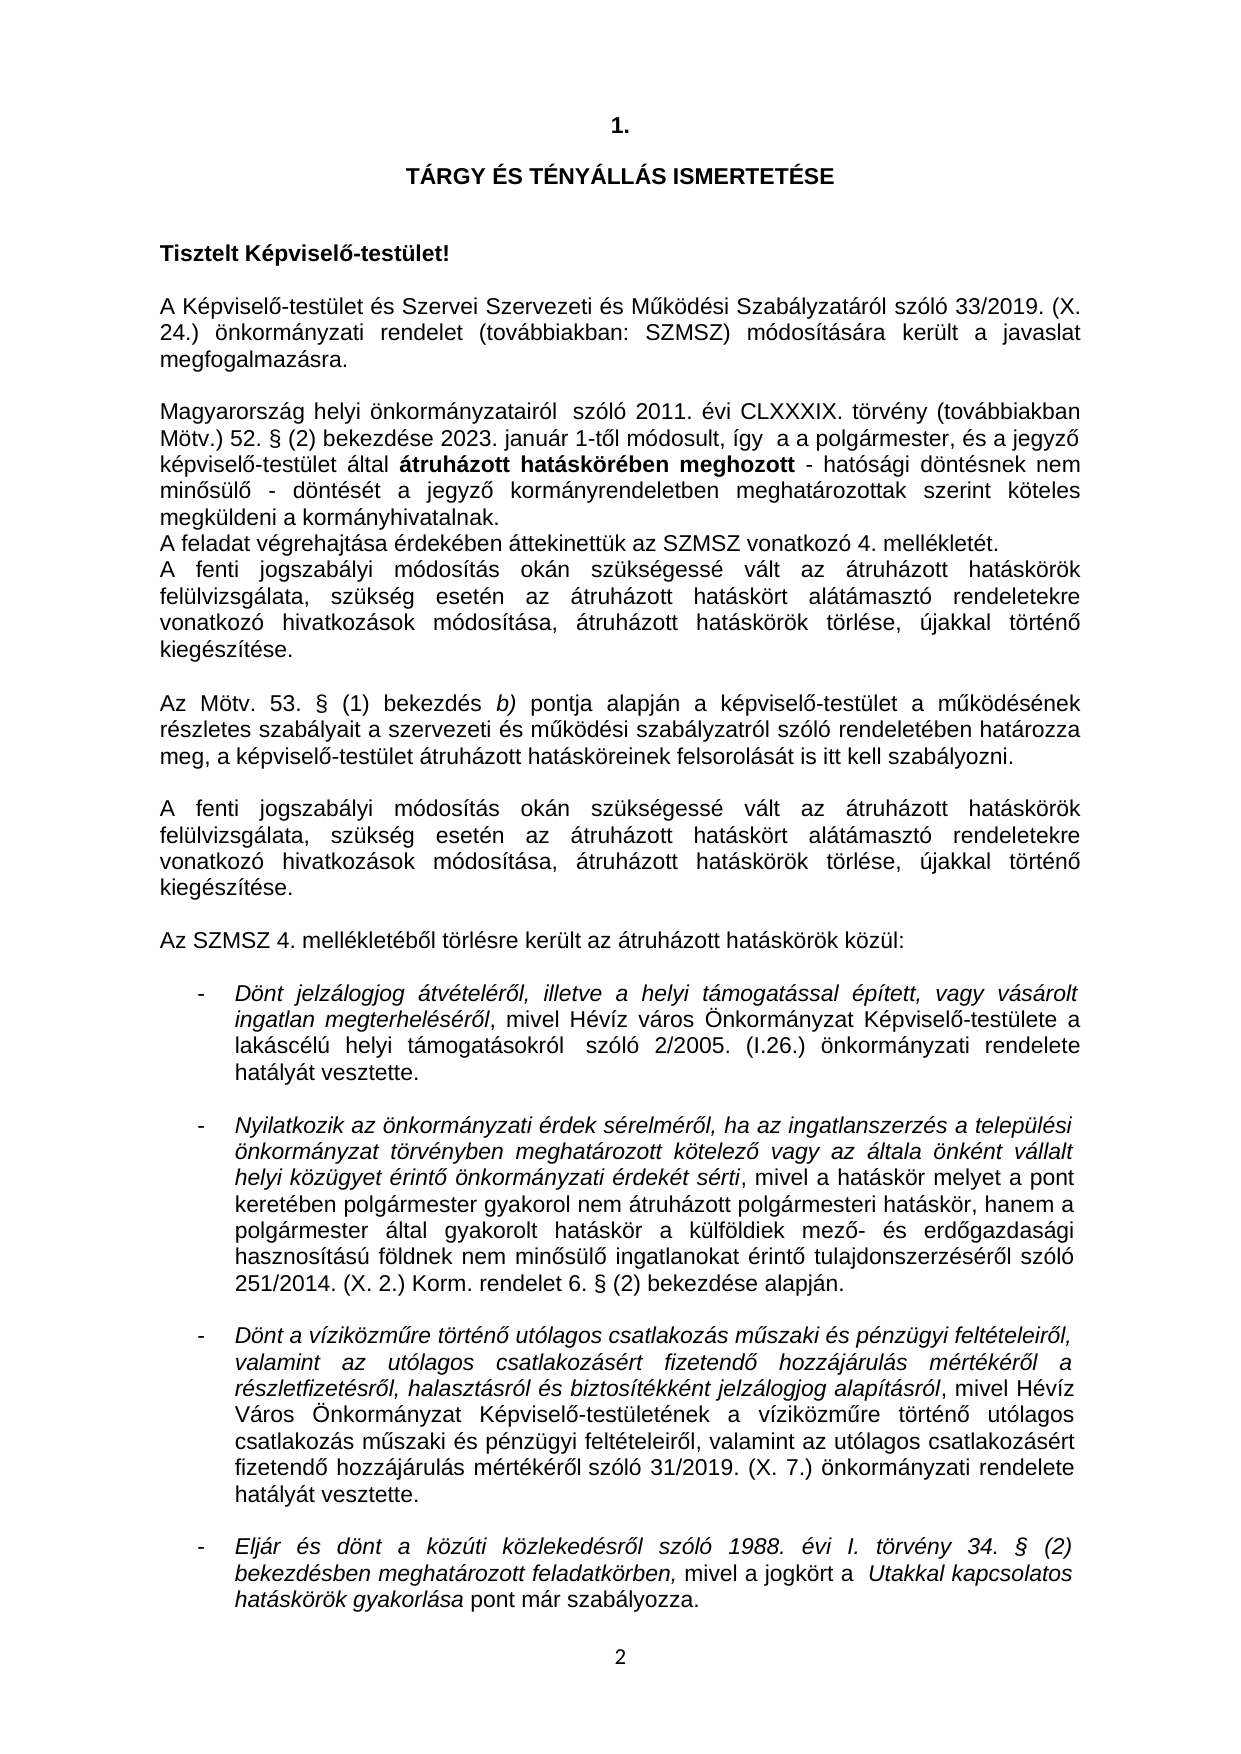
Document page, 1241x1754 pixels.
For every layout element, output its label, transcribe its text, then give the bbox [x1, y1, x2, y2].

list Dönt jelzálogjog átvételéről, illetve a helyi támogatással épített, vagy vásárolt ingatlan megterheléséről, mivel Hévíz város Önkormányzat Képviselő-testülete a lakáscélú helyi támogatásokról szóló 2/2005. (I.26.) önkormányzati rendelete hatályát vesztette. [197, 980, 1081, 1085]
text A Képviselő-testület és Szervei Szervezeti és Működési Szabályzatáról szóló 33/2019. (X. 24.) önkormányzati rendelet (továbbiakban: SZMSZ) módosítására került a javaslat megfogalmazásra. [159, 293, 1081, 372]
text A feladat végrehajtása érdekében áttekinettük az SZMSZ vonatkozó 4. mellékletét. [159, 530, 1081, 556]
text Az Mötv. 53. § (1) bekezdés b) pontja alapján a képviselő-testület a működésének részletes szabályait a szervezeti és működési szabályzatról szóló rendeletében határozza meg, a képviselő-testület átruházott hatásköreinek felsorolását is itt kell szabályozni. [159, 690, 1081, 769]
list Nyilatkozik az önkormányzati érdek sérelméről, ha az ingatlanszerzés a települési önkormányzat törvényben meghatározott kötelező vagy az általa önként vállalt helyi közügyet érintő önkormányzati érdekét sérti, mivel a hatáskör melyet a pont keretében polgármester gyakorol nem átruházott polgármesteri hatáskör, hanem a polgármester által gyakorolt hatáskör a külföldiek mező- és erdőgazdasági hasznosítású földnek nem minősülő ingatlanokat érintő tulajdonszerzéséről szóló 251/2014. (X. 2.) Korm. rendelet 6. § (2) bekezdése alapján. [197, 1112, 1075, 1296]
text Tisztelt Képviselő-testület! [159, 240, 1081, 267]
text TÁRGY ÉS TÉNYÁLLÁS ISMERTETÉSE [159, 163, 1081, 189]
list Eljár és dönt a közúti közlekedésről szóló 1988. évi I. törvény 34. § (2) bekezdésben meghatározott feladatkörben, mivel a jogkört a Utakkal kapcsolatos hatáskörök gyakorlása pont már szabályozza. [197, 1533, 1075, 1612]
text 1. [159, 112, 1081, 138]
list Dönt a víziközműre történő utólagos csatlakozás műszaki és pénzügyi feltételeiről, valamint az utólagos csatlakozásért fizetendő hozzájárulás mértékéről a részletfizetésről, halasztásról és biztosítékként jelzálogjog alapításról, mivel Hévíz Város Önkormányzat Képviselő-testületének a víziközműre történő utólagos csatlakozás műszaki és pénzügyi feltételeiről, valamint az utólagos csatlakozásért fizetendő hozzájárulás mértékéről szóló 31/2019. (X. 7.) önkormányzati rendelete hatályát vesztette. [197, 1322, 1075, 1507]
text Magyarország helyi önkormányzatairól szóló 2011. évi CLXXXIX. törvény (továbbiakban Mötv.) 52. § (2) bekezdése 2023. január 1-től módosult, így a a polgármester, és a jegyző képviselő-testület által átruházott hatáskörében meghozott - hatósági döntésnek nem minősülő - döntését a jegyző kormányrendeletben meghatározottak szerint köteles megküldeni a kormányhivatalnak. [159, 398, 1081, 530]
text A fenti jogszabályi módosítás okán szükségessé vált az átruházott hatáskörök felülvizsgálata, szükség esetén az átruházott hatáskört alátámasztó rendeletekre vonatkozó hivatkozások módosítása, átruházott hatáskörök törlése, újakkal történő kiegészítése. [159, 556, 1081, 662]
text A fenti jogszabályi módosítás okán szükségessé vált az átruházott hatáskörök felülvizsgálata, szükség esetén az átruházott hatáskört alátámasztó rendeletekre vonatkozó hivatkozások módosítása, átruházott hatáskörök törlése, újakkal történő kiegészítése. [159, 795, 1081, 901]
text Az SZMSZ 4. mellékletéből törlésre került az átruházott hatáskörök közül: [159, 927, 1081, 953]
